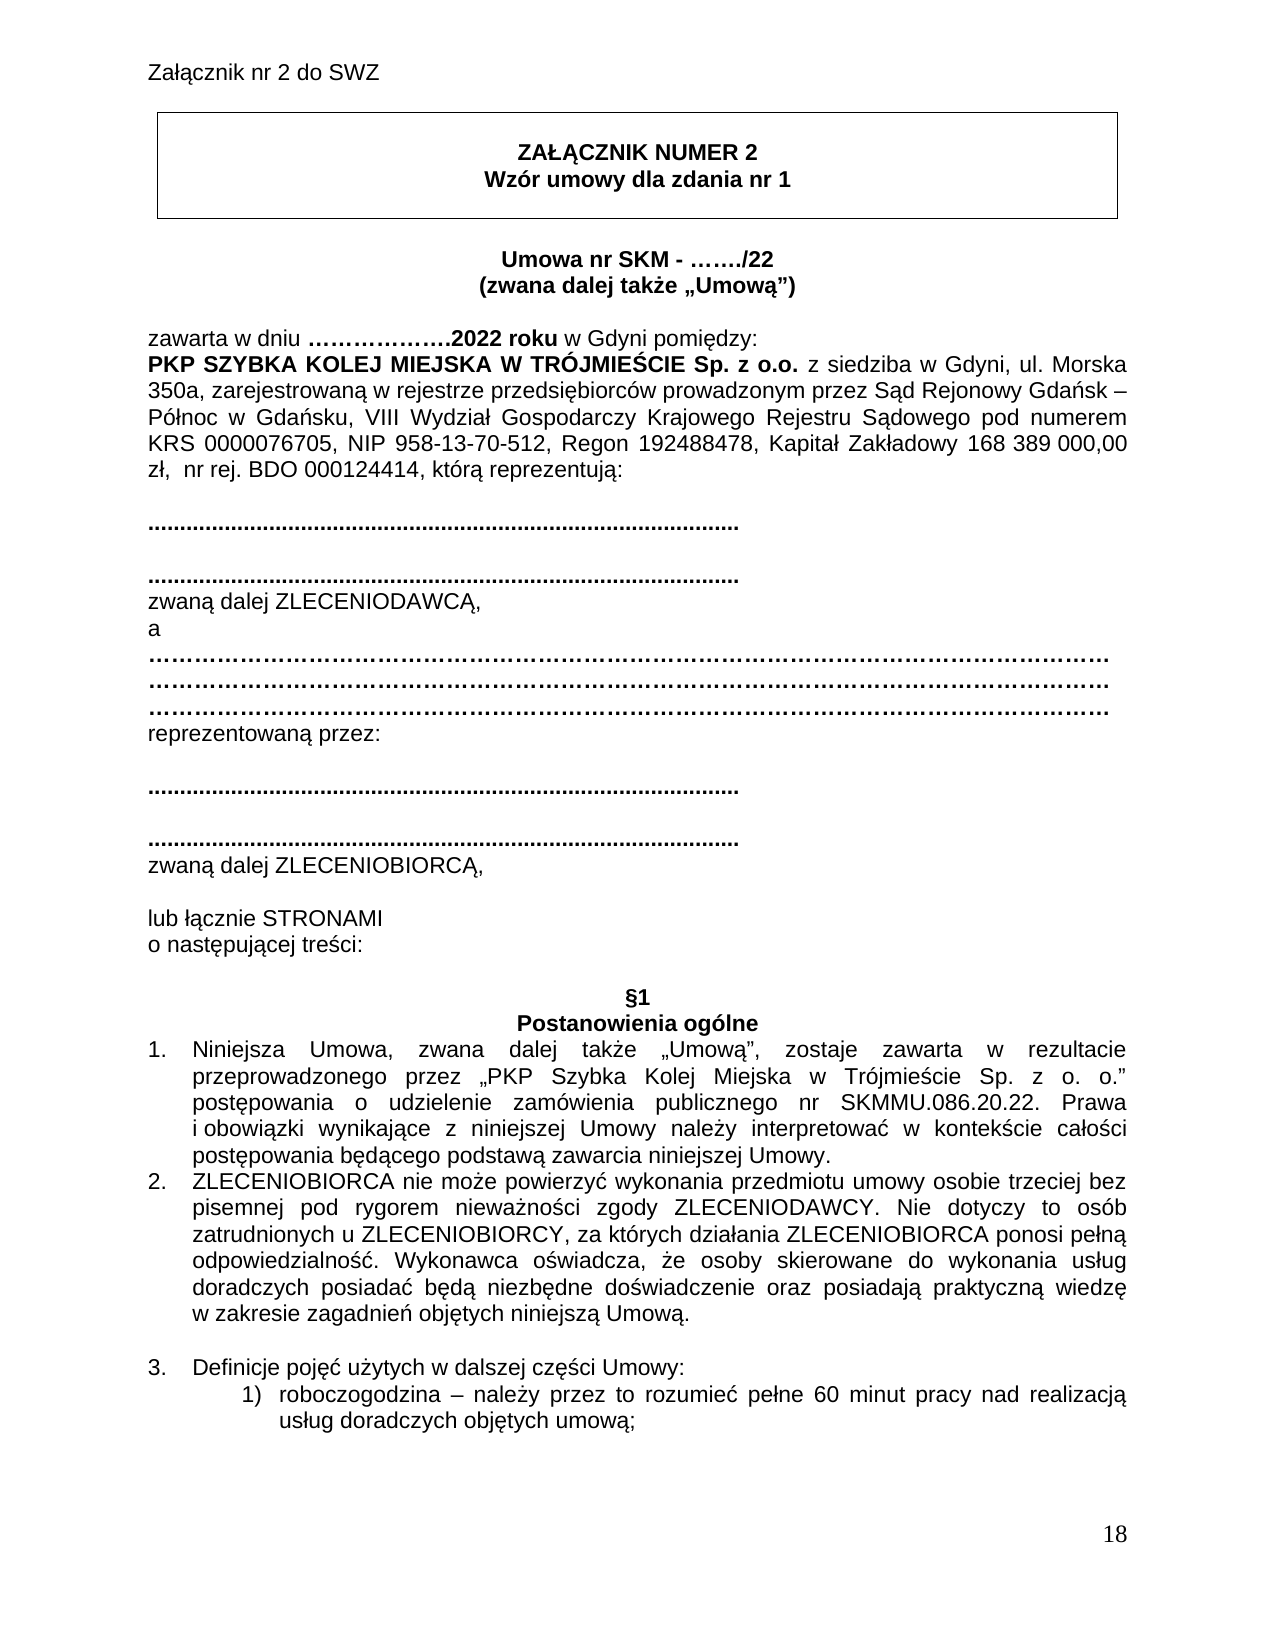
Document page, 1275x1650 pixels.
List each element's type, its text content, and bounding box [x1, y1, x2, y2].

text ............................................................................................. [148, 825, 1127, 852]
list Definicje pojęć użytych w dalszej części Umowy: [148, 1354, 1127, 1381]
text §1 [148, 983, 1127, 1010]
list Niniejsza Umowa, zwana dalej także „Umową”, zostaje zawarta w rezultacie przeprowadzonego przez „PKP Szybka Kolej Miejska w Trójmieście Sp. z o. o.” postępowania o udzielenie zamówienia publicznego nr SKMMU.086.20.22. Prawa i obowiązki wynikające z niniejszej Umowy należy interpretować w kontekście całości postępowania będącego podstawą zawarcia niniejszej Umowy. [148, 1036, 1127, 1168]
text a [148, 614, 1127, 641]
text ……………………………………………………………………………………………………………………………………………………………………………………………………………………………………………………………………………………………………………………………………………… [148, 641, 1127, 720]
text (zwana dalej także „Umową”) [148, 272, 1127, 298]
text o następującej treści: [148, 931, 1127, 957]
text reprezentowaną przez: [148, 720, 1127, 746]
text ............................................................................................. [148, 773, 1127, 799]
text lub łącznie STRONAMI [148, 904, 1127, 931]
text ............................................................................................. [148, 509, 1127, 536]
text zwaną dalej ZLECENIODAWCĄ, [148, 588, 1127, 614]
text PKP SZYBKA KOLEJ MIEJSKA W TRÓJMIEŚCIE Sp. z o.o. z siedziba w Gdyni, ul. Morska 350a, zarejestrowaną w rejestrze przedsiębiorców prowadzonym przez Sąd Rejonowy Gdańsk – Północ w Gdańsku, VIII Wydział Gospodarczy Krajowego Rejestru Sądowego pod numerem KRS 0000076705, NIP 958-13-70-512, Regon 192488478, Kapitał Zakładowy 168 389 000,00 zł, nr rej. BDO 000124414, którą reprezentują: [148, 351, 1127, 483]
text Załącznik nr 2 do SWZ [148, 59, 1127, 85]
text Postanowienia ogólne [148, 1010, 1127, 1036]
list roboczogodzina – należy przez to rozumieć pełne 60 minut pracy nad realizacją usług doradczych objętych umową; [241, 1381, 1127, 1433]
table_header ZAŁĄCZNIK NUMER 2 Wzór umowy dla zdania nr 1 [158, 113, 1117, 218]
text zwaną dalej ZLECENIOBIORCĄ, [148, 852, 1127, 878]
text ............................................................................................. [148, 562, 1127, 588]
text Umowa nr SKM - ……./22 [148, 246, 1127, 272]
list ZLECENIOBIORCA nie może powierzyć wykonania przedmiotu umowy osobie trzeciej bez pisemnej pod rygorem nieważności zgody ZLECENIODAWCY. Nie dotyczy to osób zatrudnionych u ZLECENIOBIORCY, za których działania ZLECENIOBIORCA ponosi pełną odpowiedzialność. Wykonawca oświadcza, że osoby skierowane do wykonania usług doradczych posiadać będą niezbędne doświadczenie oraz posiadają praktyczną wiedzę w zakresie zagadnień objętych niniejszą Umową. [148, 1168, 1127, 1326]
text zawarta w dniu ……………….2022 roku w Gdyni pomiędzy: [148, 325, 1127, 351]
